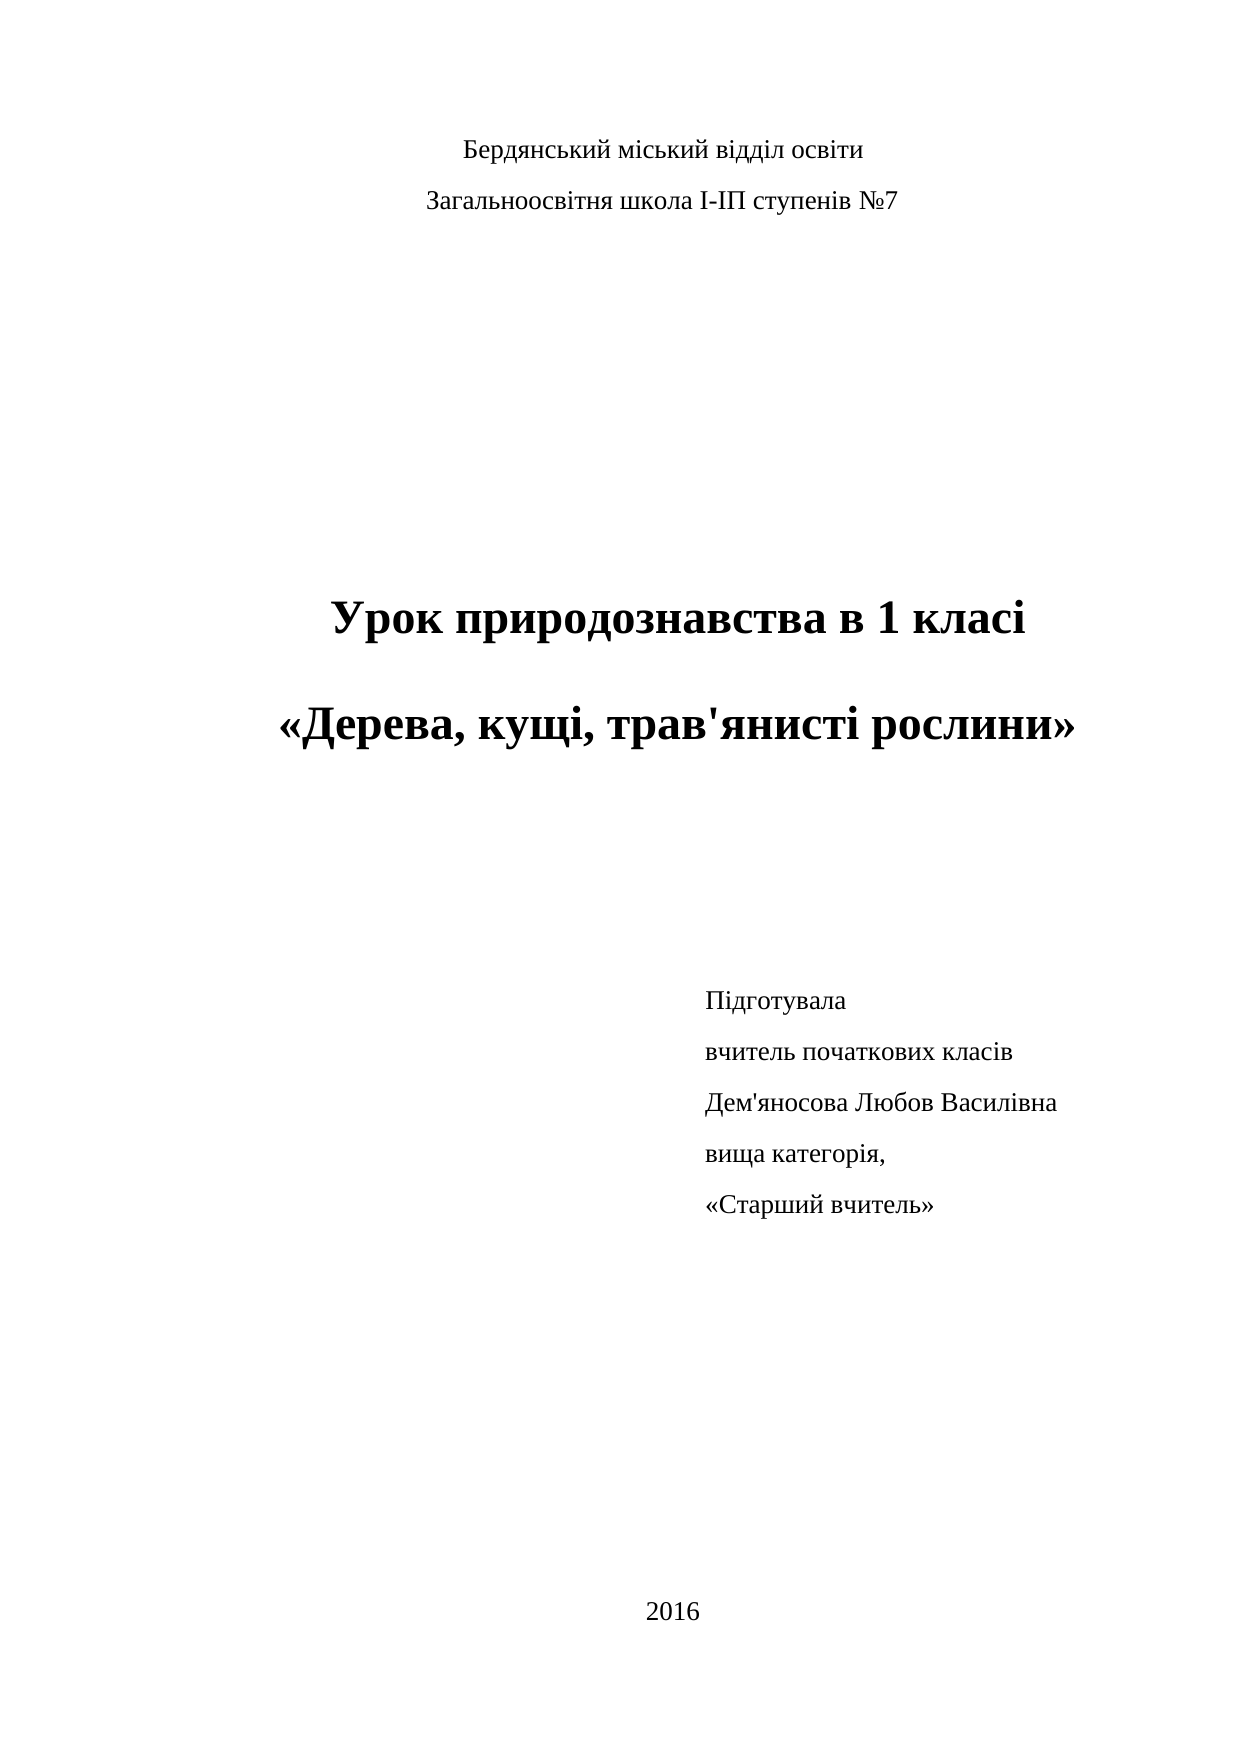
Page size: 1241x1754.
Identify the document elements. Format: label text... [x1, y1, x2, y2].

text вчитель початкових класів Дем'яносова Любов Василівна вища категорія, [705, 1020, 1094, 1172]
text Урок природознавства в 1 класі [261, 564, 1094, 651]
text «Дерева, кущі, трав'янисті рослини» [261, 671, 1094, 757]
text Бердянський міський відділ освіти Загальноосвітня школа І-ІП ступенів №7 [426, 118, 932, 219]
text Підготувала [705, 969, 1094, 1020]
text «Старший вчитель» [705, 1172, 1094, 1223]
text 2016 [646, 1595, 1094, 1626]
